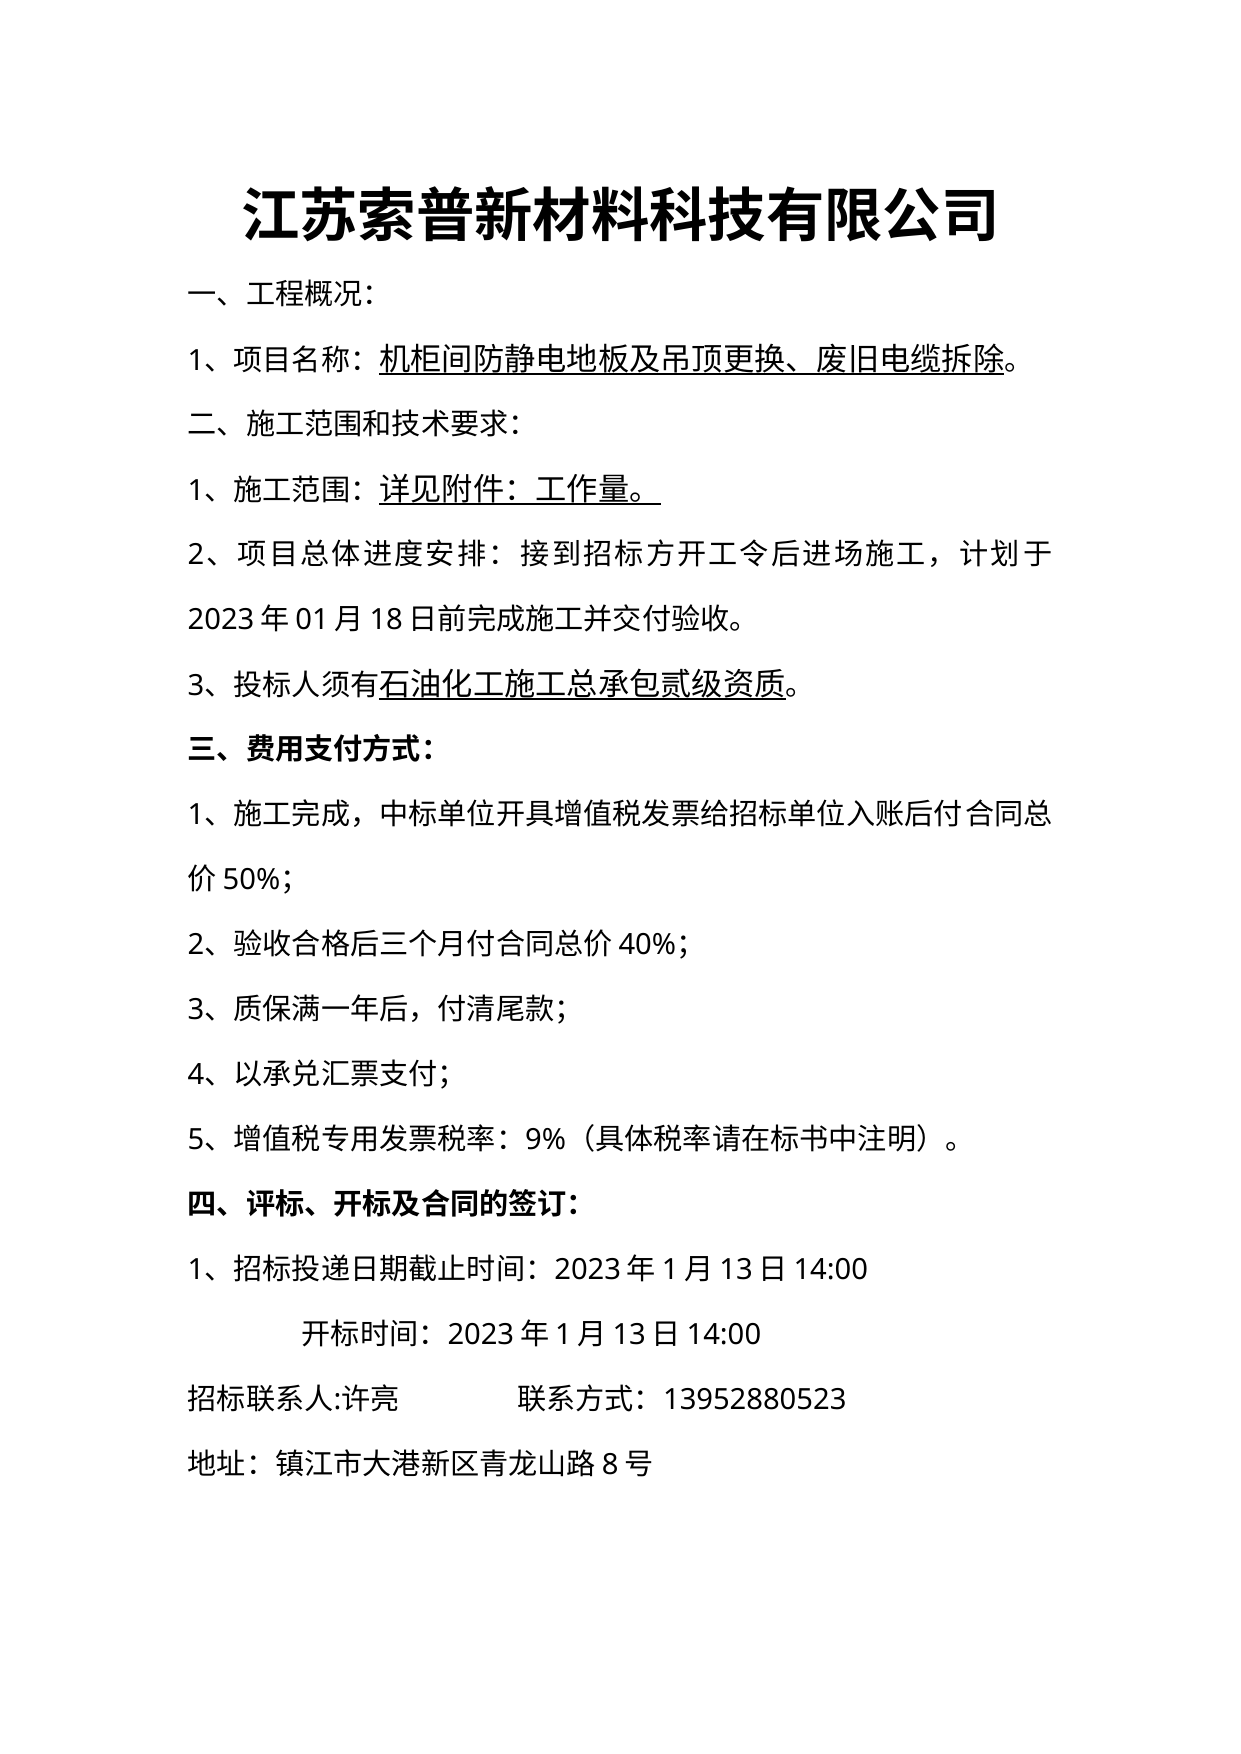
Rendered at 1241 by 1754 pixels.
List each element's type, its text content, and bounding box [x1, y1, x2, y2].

text 二、施工范围和技术要求： [187, 389, 1053, 454]
text 1、项目名称：机柜间防静电地板及吊顶更换、废旧电缆拆除。 [187, 324, 1053, 389]
text 开标时间：2023年1月13日14:00 [187, 1299, 1053, 1364]
text 招标联系人:许亮 联系方式：13952880523 [187, 1364, 1053, 1429]
text 1、施工完成，中标单位开具增值税发票给招标单位入账后付合同总价50%； [187, 779, 1053, 909]
text 一、工程概况： [187, 259, 1053, 324]
text 1、施工范围：详见附件：工作量。 [187, 454, 1053, 519]
text 1、招标投递日期截止时间：2023年1月13日14:00 [187, 1234, 1053, 1299]
text 2、项目总体进度安排：接到招标方开工令后进场施工，计划于2023年01月18日前完成施工并交付验收。 [187, 519, 1053, 649]
text 三、费用支付方式： [187, 714, 1053, 779]
text 地址：镇江市大港新区青龙山路8号 [187, 1429, 1053, 1494]
text 5、增值税专用发票税率：9%（具体税率请在标书中注明）。 [187, 1104, 1053, 1169]
text 江苏索普新材料科技有限公司 [187, 162, 1053, 259]
text 2、验收合格后三个月付合同总价40%； [187, 909, 1053, 974]
text 4、以承兑汇票支付； [187, 1039, 1053, 1104]
text 3、投标人须有石油化工施工总承包贰级资质。 [187, 649, 1053, 714]
text 四、评标、开标及合同的签订： [187, 1169, 1053, 1234]
text 3、质保满一年后，付清尾款； [187, 974, 1053, 1039]
